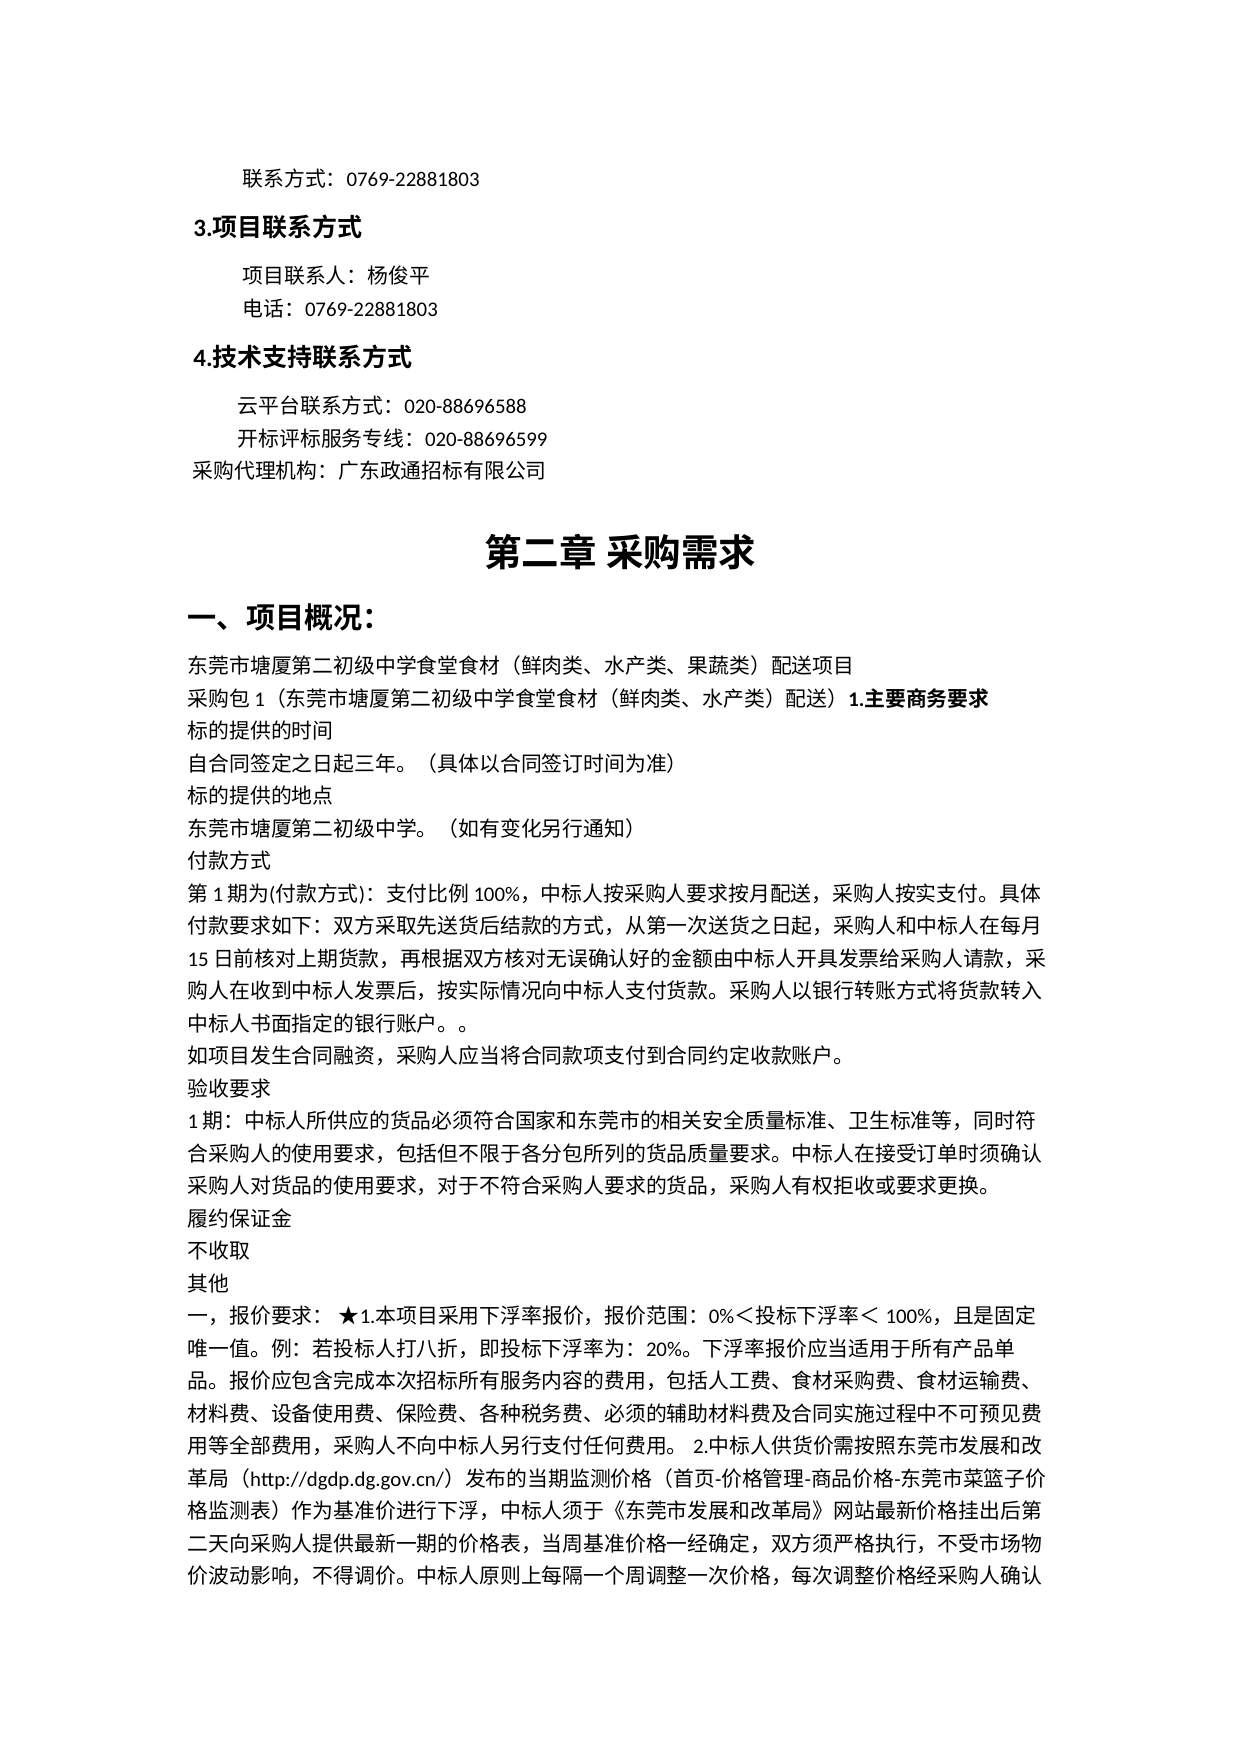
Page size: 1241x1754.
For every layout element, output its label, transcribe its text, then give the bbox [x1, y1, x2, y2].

text 电话：0769-22881803 [187, 292, 1053, 324]
text 开标评标服务专线：020-88696599 [187, 422, 1053, 454]
text 4.技术支持联系方式 [187, 324, 1053, 389]
text 项目联系人：杨俊平 [187, 259, 1053, 292]
text 东莞市塘厦第二初级中学食堂食材（鲜肉类、水产类、果蔬类）配送项目 [187, 649, 1053, 682]
text 3.项目联系方式 [187, 194, 1053, 259]
text 第二章 采购需求 [187, 519, 1053, 584]
text 采购包1（东莞市塘厦第二初级中学食堂食材（鲜肉类、水产类）配送）1.主要商务要求 [187, 682, 1053, 714]
text 联系方式：0769-22881803 [187, 162, 1053, 194]
text 采购代理机构：广东政通招标有限公司 [187, 454, 1053, 487]
text 一、项目概况： [187, 584, 1053, 649]
text 云平台联系方式：020-88696588 [187, 389, 1053, 422]
